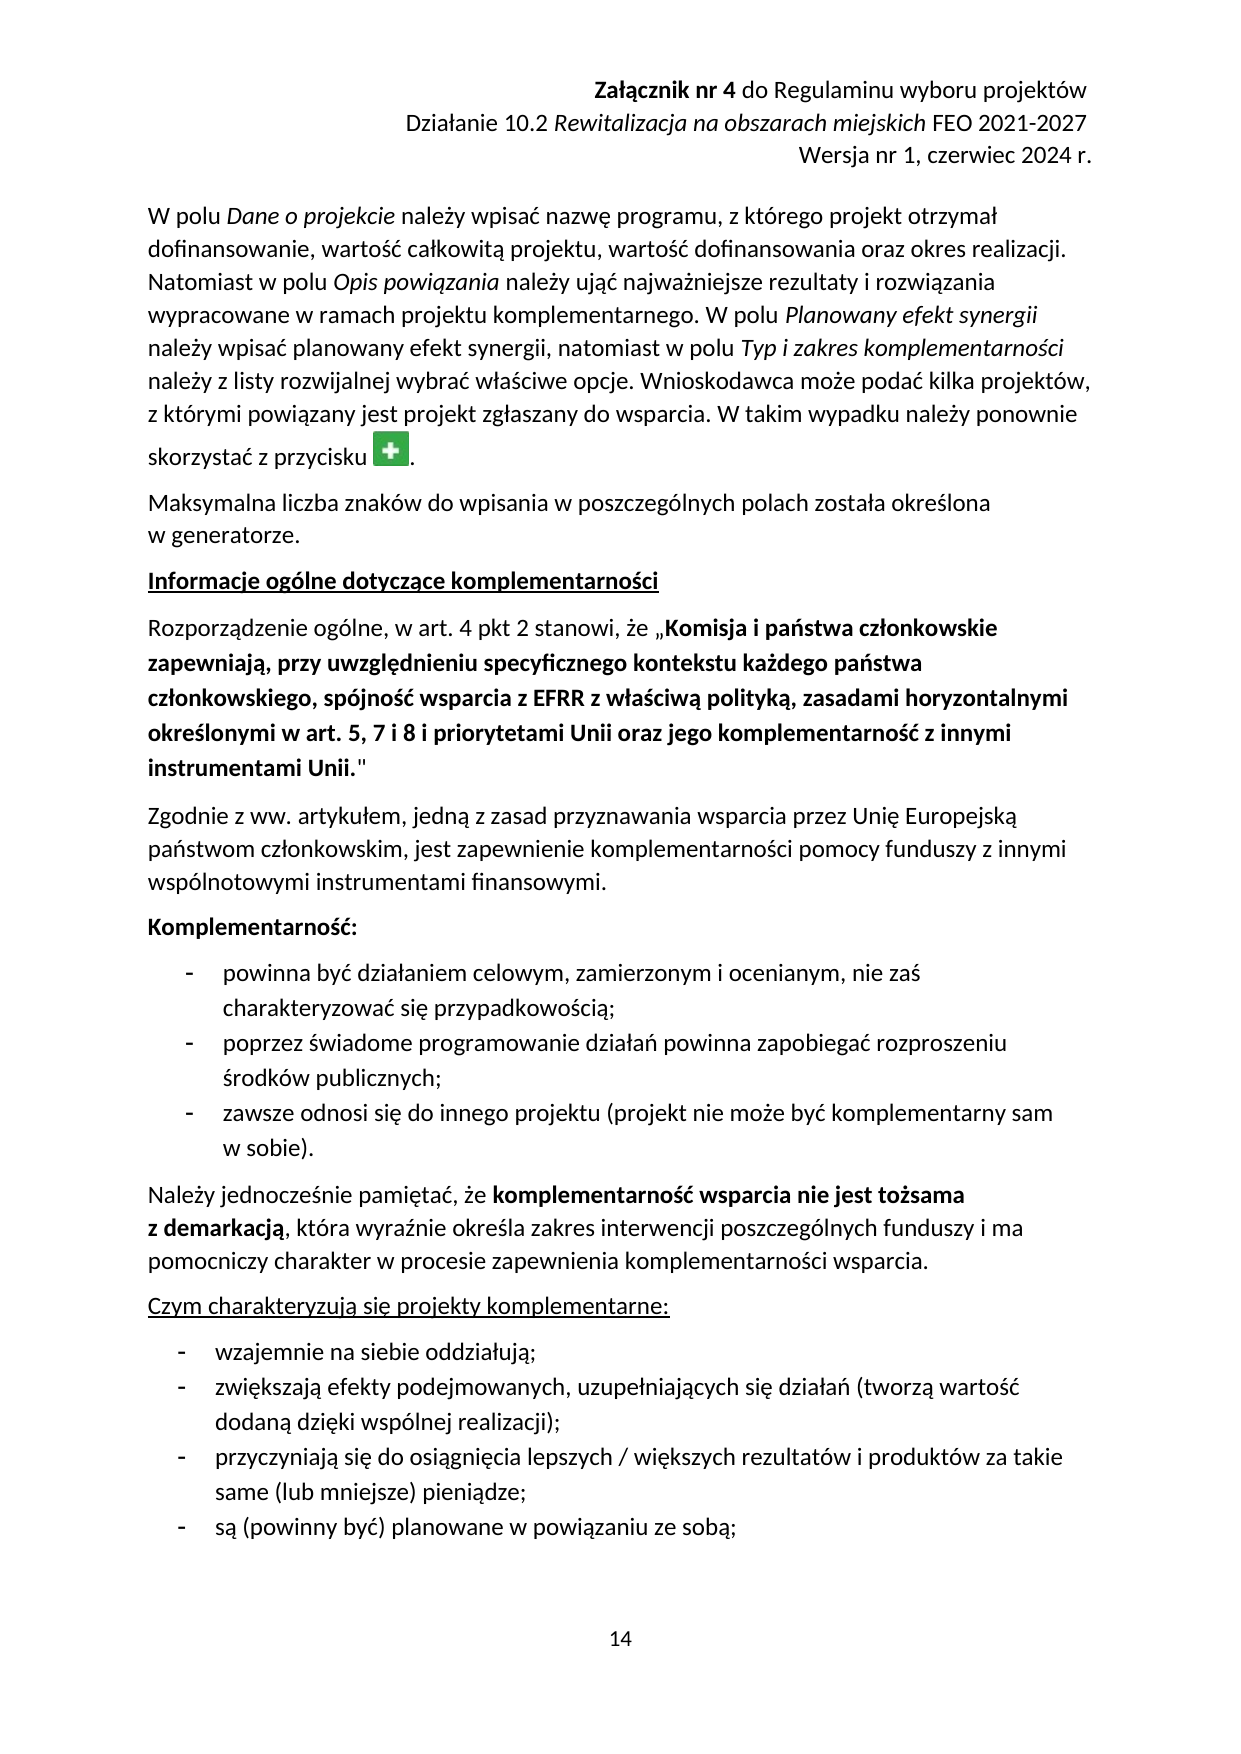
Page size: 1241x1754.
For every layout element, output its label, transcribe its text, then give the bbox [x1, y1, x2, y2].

text Rozporządzenie ogólne, w art. 4 pkt 2 stanowi, że „Komisja i państwa członkowskie zapewniają, przy uwzględnieniu specyficznego kontekstu każdego państwa członkowskiego, spójność wsparcia z EFRR z właściwą polityką, zasadami horyzontalnymi określonymi w art. 5, 7 i 8 i priorytetami Unii oraz jego komplementarność z innymi instrumentami Unii." [148, 613, 1093, 783]
text W polu Dane o projekcie należy wpisać nazwę programu, z którego projekt otrzymał dofinansowanie, wartość całkowitą projektu, wartość dofinansowania oraz okres realizacji. Natomiast w polu Opis powiązania należy ująć najważniejsze rezultaty i rozwiązania wypracowane w ramach projektu komplementarnego. W polu Planowany efekt synergii należy wpisać planowany efekt synergii, natomiast w polu Typ i zakres komplementarności należy z listy rozwijalnej wybrać właściwe opcje. Wnioskodawca może podać kilka projektów, z którymi powiązany jest projekt zgłaszany do wsparcia. W takim wypadku należy ponownie skorzystać z przycisku . [148, 201, 1093, 472]
list zwiększają efekty podejmowanych, uzupełniających się działań (tworzą wartość dodaną dzięki wspólnej realizacji); [177, 1371, 1089, 1436]
picture [373, 431, 409, 466]
text Komplementarność: [148, 911, 1093, 942]
list wzajemnie na siebie oddziałują; [177, 1336, 1089, 1366]
list są (powinny być) planowane w powiązaniu ze sobą; [177, 1511, 1089, 1541]
text Informacje ogólne dotyczące komplementarności [148, 565, 1093, 596]
list powinna być działaniem celowym, zamierzonym i ocenianym, nie zaś charakteryzować się przypadkowością; [185, 957, 1089, 1022]
list zawsze odnosi się do innego projektu (projekt nie może być komplementarny sam w sobie). [185, 1097, 1089, 1162]
text Należy jednocześnie pamiętać, że komplementarność wsparcia nie jest tożsama z demarkacją, która wyraźnie określa zakres interwencji poszczególnych funduszy i ma pomocniczy charakter w procesie zapewnienia komplementarności wsparcia. [148, 1179, 1093, 1276]
text Czym charakteryzują się projekty komplementarne: [148, 1291, 1093, 1321]
text Maksymalna liczba znaków do wpisania w poszczególnych polach została określona w generatorze. [148, 487, 1093, 550]
text Zgodnie z ww. artykułem, jedną z zasad przyznawania wsparcia przez Unię Europejską państwom członkowskim, jest zapewnienie komplementarności pomocy funduszy z innymi wspólnotowymi instrumentami finansowymi. [148, 800, 1093, 896]
list poprzez świadome programowanie działań powinna zapobiegać rozproszeniu środków publicznych; [185, 1027, 1089, 1092]
list przyczyniają się do osiągnięcia lepszych / większych rezultatów i produktów za takie same (lub mniejsze) pieniądze; [177, 1441, 1089, 1506]
